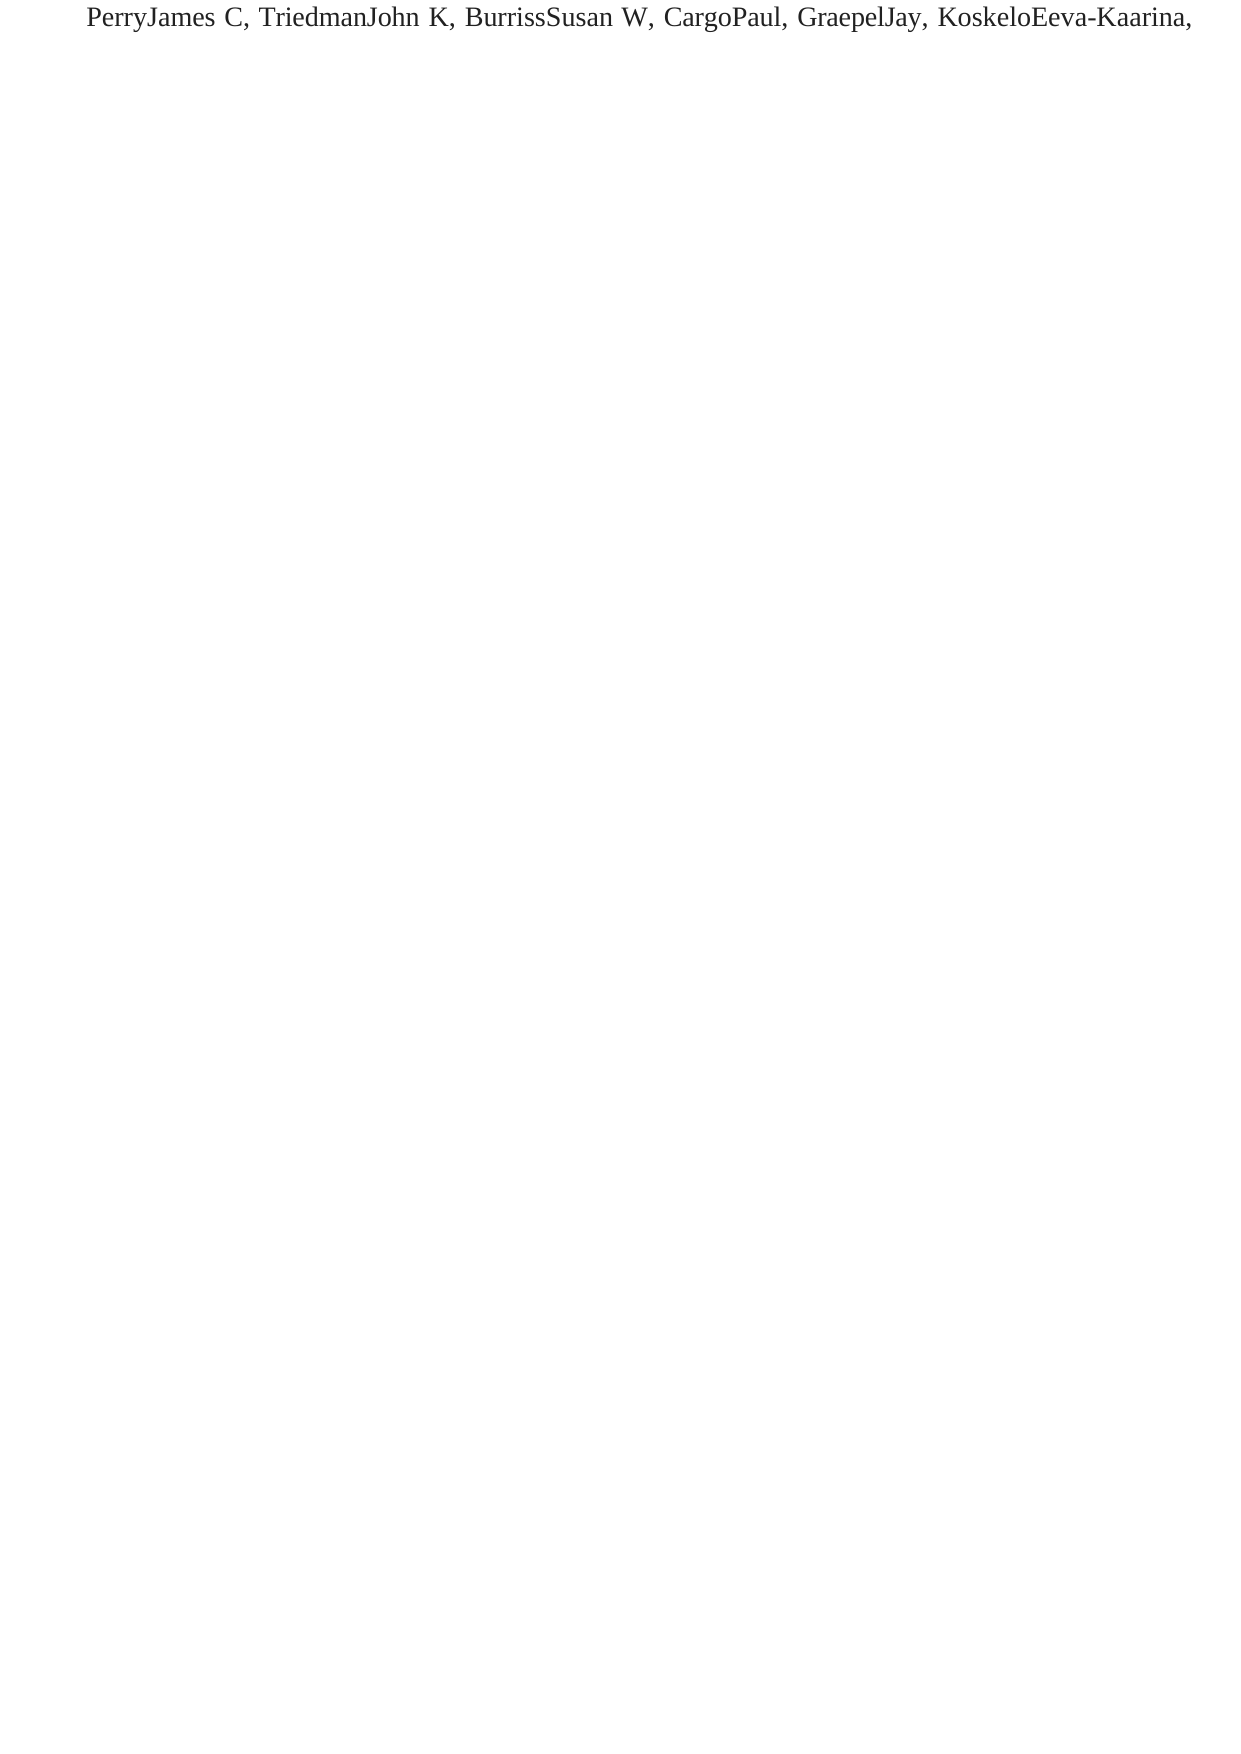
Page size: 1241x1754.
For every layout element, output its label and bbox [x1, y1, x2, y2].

list [44, 0, 1201, 32]
